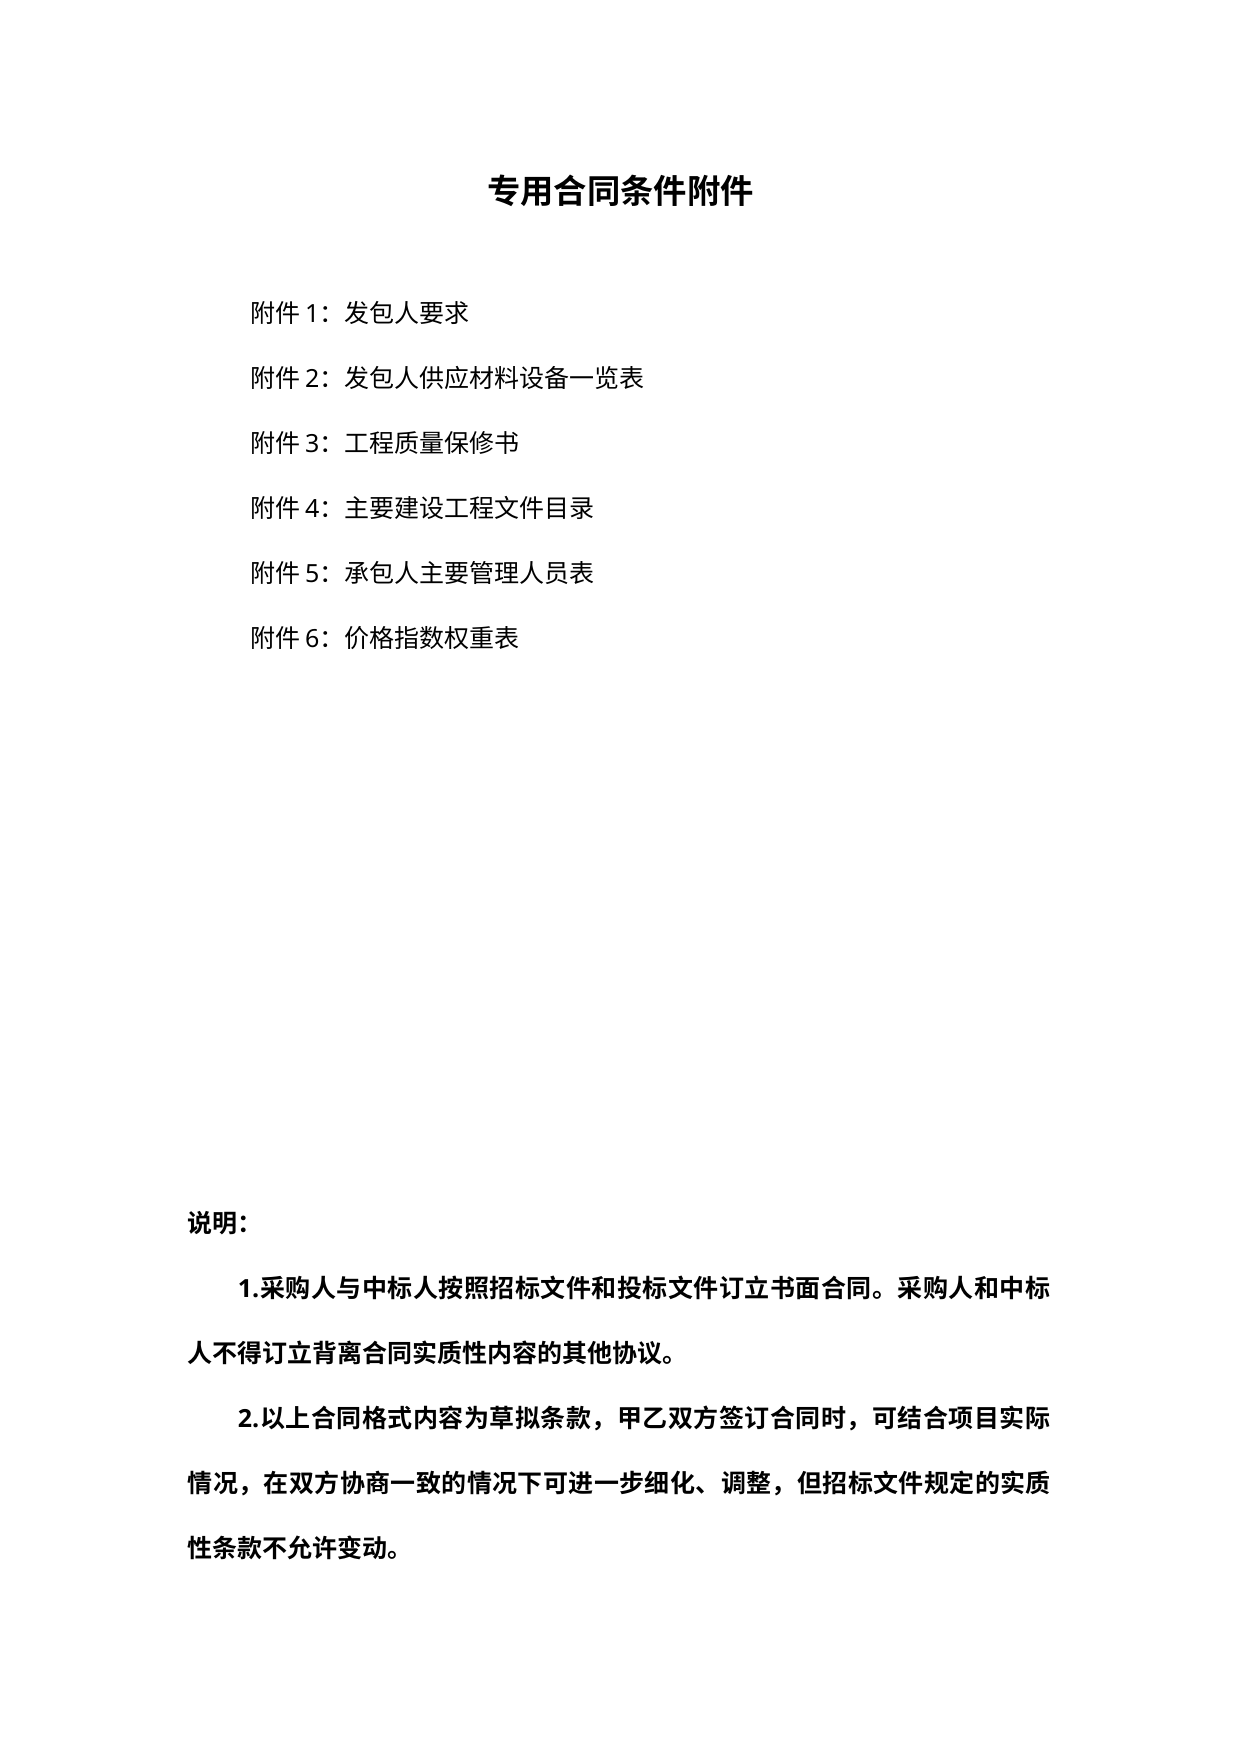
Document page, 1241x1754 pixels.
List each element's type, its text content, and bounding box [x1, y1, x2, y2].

text 附件3：工程质量保修书 [187, 409, 1053, 474]
text 专用合同条件附件 [187, 162, 1053, 214]
text 附件4：主要建设工程文件目录 [187, 474, 1053, 539]
text 2.以上合同格式内容为草拟条款，甲乙双方签订合同时，可结合项目实际情况，在双方协商一致的情况下可进一步细化、调整，但招标文件规定的实质性条款不允许变动。 [187, 1384, 1053, 1579]
text 附件2：发包人供应材料设备一览表 [187, 344, 1053, 409]
text 附件5：承包人主要管理人员表 [187, 539, 1053, 604]
text 说明： [187, 1189, 1053, 1254]
text 附件6：价格指数权重表 [187, 604, 1053, 669]
text 附件1：发包人要求 [187, 279, 1053, 344]
text 1.采购人与中标人按照招标文件和投标文件订立书面合同。采购人和中标人不得订立背离合同实质性内容的其他协议。 [187, 1254, 1053, 1384]
